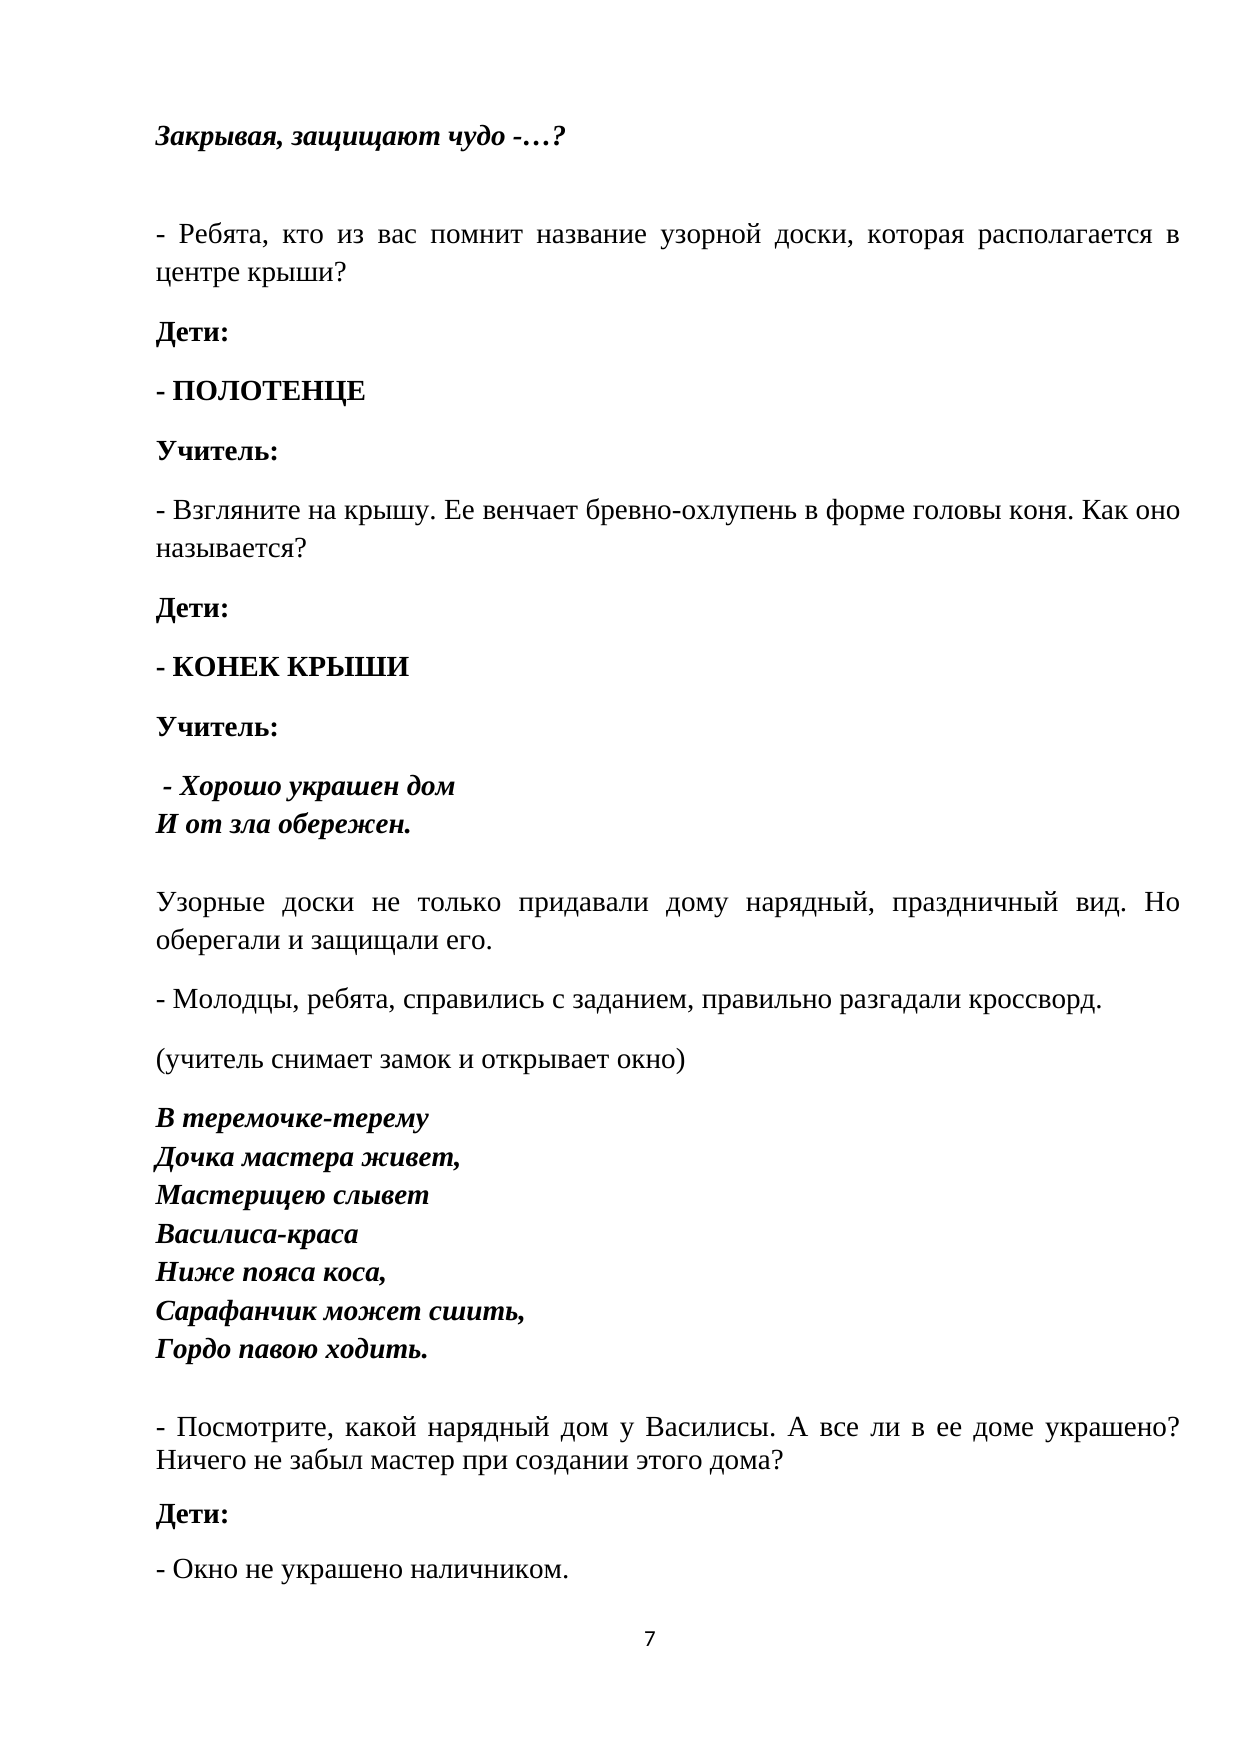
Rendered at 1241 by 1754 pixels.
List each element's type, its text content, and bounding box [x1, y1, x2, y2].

text Учитель: [156, 433, 1181, 466]
text Сарафанчик может сшить, [155, 1293, 1181, 1327]
text Дети: [156, 590, 1181, 623]
text (учитель снимает замок и открывает окно) [156, 1041, 1181, 1074]
text Мастерицею слывет [155, 1177, 1181, 1211]
text Дочка мастера живет, [155, 1139, 1181, 1172]
text Василиса-краса [155, 1216, 1181, 1249]
text Учитель: [156, 709, 1181, 742]
text Закрывая, защищают чудо -…? [155, 118, 1181, 152]
text И от зла обережен. [155, 807, 1181, 840]
text - Окно не украшено наличником. [156, 1551, 1181, 1584]
text Дети: [156, 1497, 1181, 1530]
text - ПОЛОТЕНЦЕ [156, 373, 1181, 407]
text Ниже пояса коса, [155, 1254, 1181, 1288]
text Гордо павою ходить. [155, 1332, 1181, 1365]
text - Взгляните на крышу. Ее венчает бревно-охлупень в форме головы коня. Как оно называется? [156, 492, 1181, 564]
text - Посмотрите, какой нарядный дом у Василисы. А все ли в ее доме украшено? Ничего не забыл мастер при создании этого дома? [156, 1409, 1181, 1476]
text - Ребята, кто из вас помнит название узорной доски, которая располагается в центре крыши? [156, 216, 1181, 288]
text - Хорошо украшен дом [155, 768, 1181, 802]
text Дети: [156, 314, 1181, 347]
text - Молодцы, ребята, справились с заданием, правильно разгадали кроссворд. [156, 982, 1181, 1015]
text Узорные доски не только придавали дому нарядный, праздничный вид. Но оберегали и защищали его. [156, 884, 1181, 956]
text В теремочке-терему [155, 1100, 1181, 1134]
text - КОНЕК КРЫШИ [156, 649, 1181, 683]
